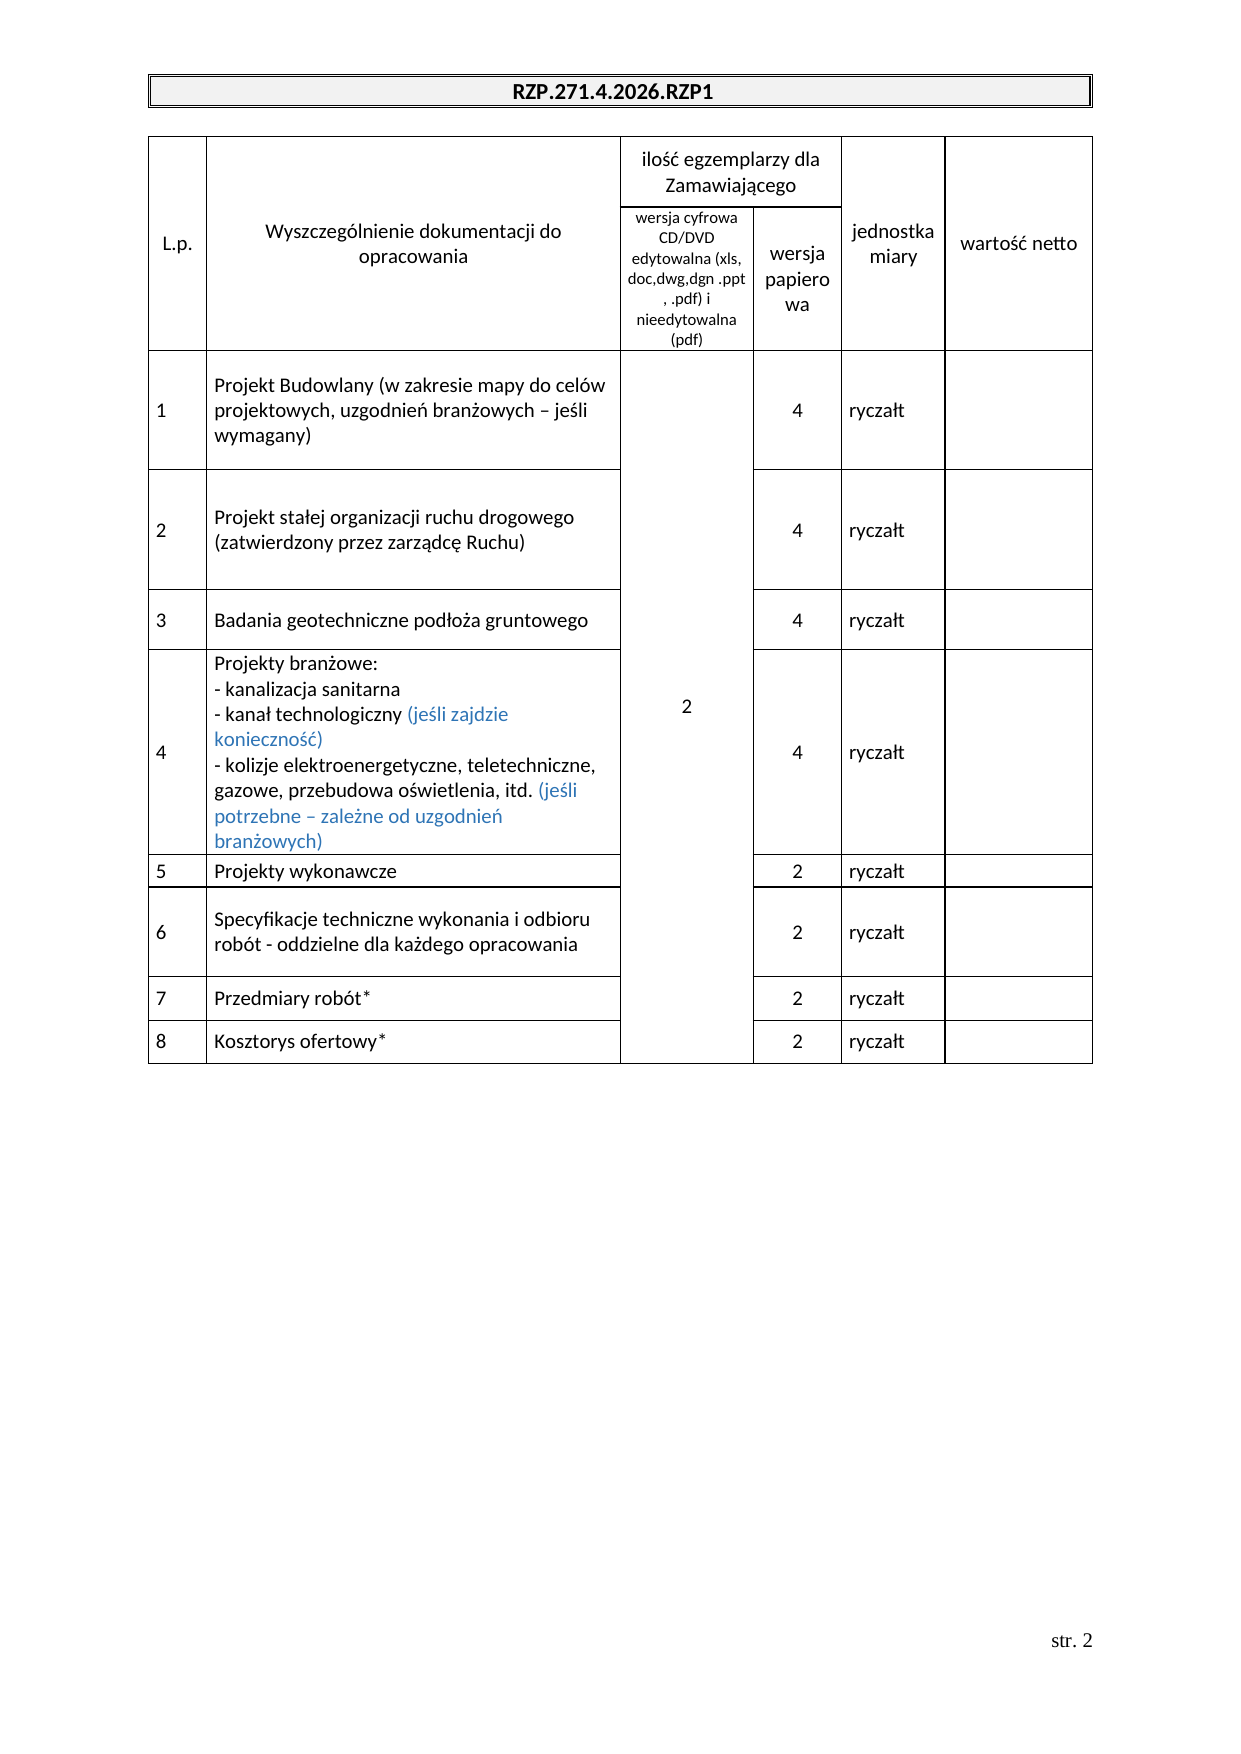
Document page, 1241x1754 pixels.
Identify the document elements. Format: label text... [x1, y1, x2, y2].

table_cell [946, 1021, 1092, 1062]
table_cell ryczałt [842, 650, 944, 854]
table_cell 2 [754, 1021, 841, 1062]
table_cell 1 [149, 351, 206, 469]
table_cell [946, 470, 1092, 589]
table_header Wyszczególnienie dokumentacji do opracowania [207, 137, 620, 349]
table_cell [946, 855, 1092, 886]
table_cell ryczałt [842, 855, 944, 886]
table_cell [946, 888, 1092, 976]
table_cell 7 [149, 977, 206, 1019]
table_cell ryczałt [842, 351, 944, 469]
table_cell 8 [149, 1021, 206, 1062]
table_header jednostka miary [842, 137, 944, 349]
table_cell 2 [754, 888, 841, 976]
table_cell Projekt stałej organizacji ruchu drogowego (zatwierdzony przez zarządcę Ruchu) [207, 470, 620, 589]
table_cell ryczałt [842, 470, 944, 589]
table_cell 4 [754, 470, 841, 589]
table_cell ryczałt [842, 1021, 944, 1062]
table_cell Kosztorys ofertowy* [207, 1021, 620, 1062]
table_cell 6 [149, 888, 206, 976]
table_cell 2 [149, 470, 206, 589]
table_cell [946, 351, 1092, 469]
table_header ilość egzemplarzy dla Zamawiającego [621, 137, 841, 206]
table_header wartość netto [946, 137, 1092, 349]
table_cell wersja cyfrowa CD/DVD edytowalna (xls, doc,dwg,dgn .ppt, .pdf) i nieedytowalna (pdf) [621, 208, 753, 349]
table_cell Specyfikacje techniczne wykonania i odbioru robót - oddzielne dla każdego opracowania [207, 888, 620, 976]
table_cell [946, 650, 1092, 854]
table_cell 2 [621, 351, 753, 1062]
table_cell Badania geotechniczne podłoża gruntowego [207, 590, 620, 649]
table_cell Przedmiary robót* [207, 977, 620, 1019]
table_header L.p. [149, 137, 206, 349]
table_cell ryczałt [842, 888, 944, 976]
table_cell 2 [754, 977, 841, 1019]
table_cell 4 [754, 590, 841, 649]
table_cell [946, 590, 1092, 649]
table_cell 4 [149, 650, 206, 854]
table_cell 4 [754, 351, 841, 469]
table_cell 3 [149, 590, 206, 649]
table_cell ryczałt [842, 977, 944, 1019]
table_cell Projekt Budowlany (w zakresie mapy do celów projektowych, uzgodnień branżowych – jeśli wymagany) [207, 351, 620, 469]
table_cell 2 [754, 855, 841, 886]
table_cell ryczałt [842, 590, 944, 649]
table_cell 5 [149, 855, 206, 886]
table_cell Projekty wykonawcze [207, 855, 620, 886]
table_cell wersja papierowa [754, 208, 841, 349]
table_cell Projekty branżowe: - kanalizacja sanitarna - kanał technologiczny (jeśli zajdzie konieczność) - kolizje elektroenergetyczne, teletechniczne, gazowe, przebudowa oświetlenia, itd. (jeśli potrzebne – zależne od uzgodnień branżowych) [207, 650, 620, 854]
table_cell [946, 977, 1092, 1019]
table_cell 4 [754, 650, 841, 854]
